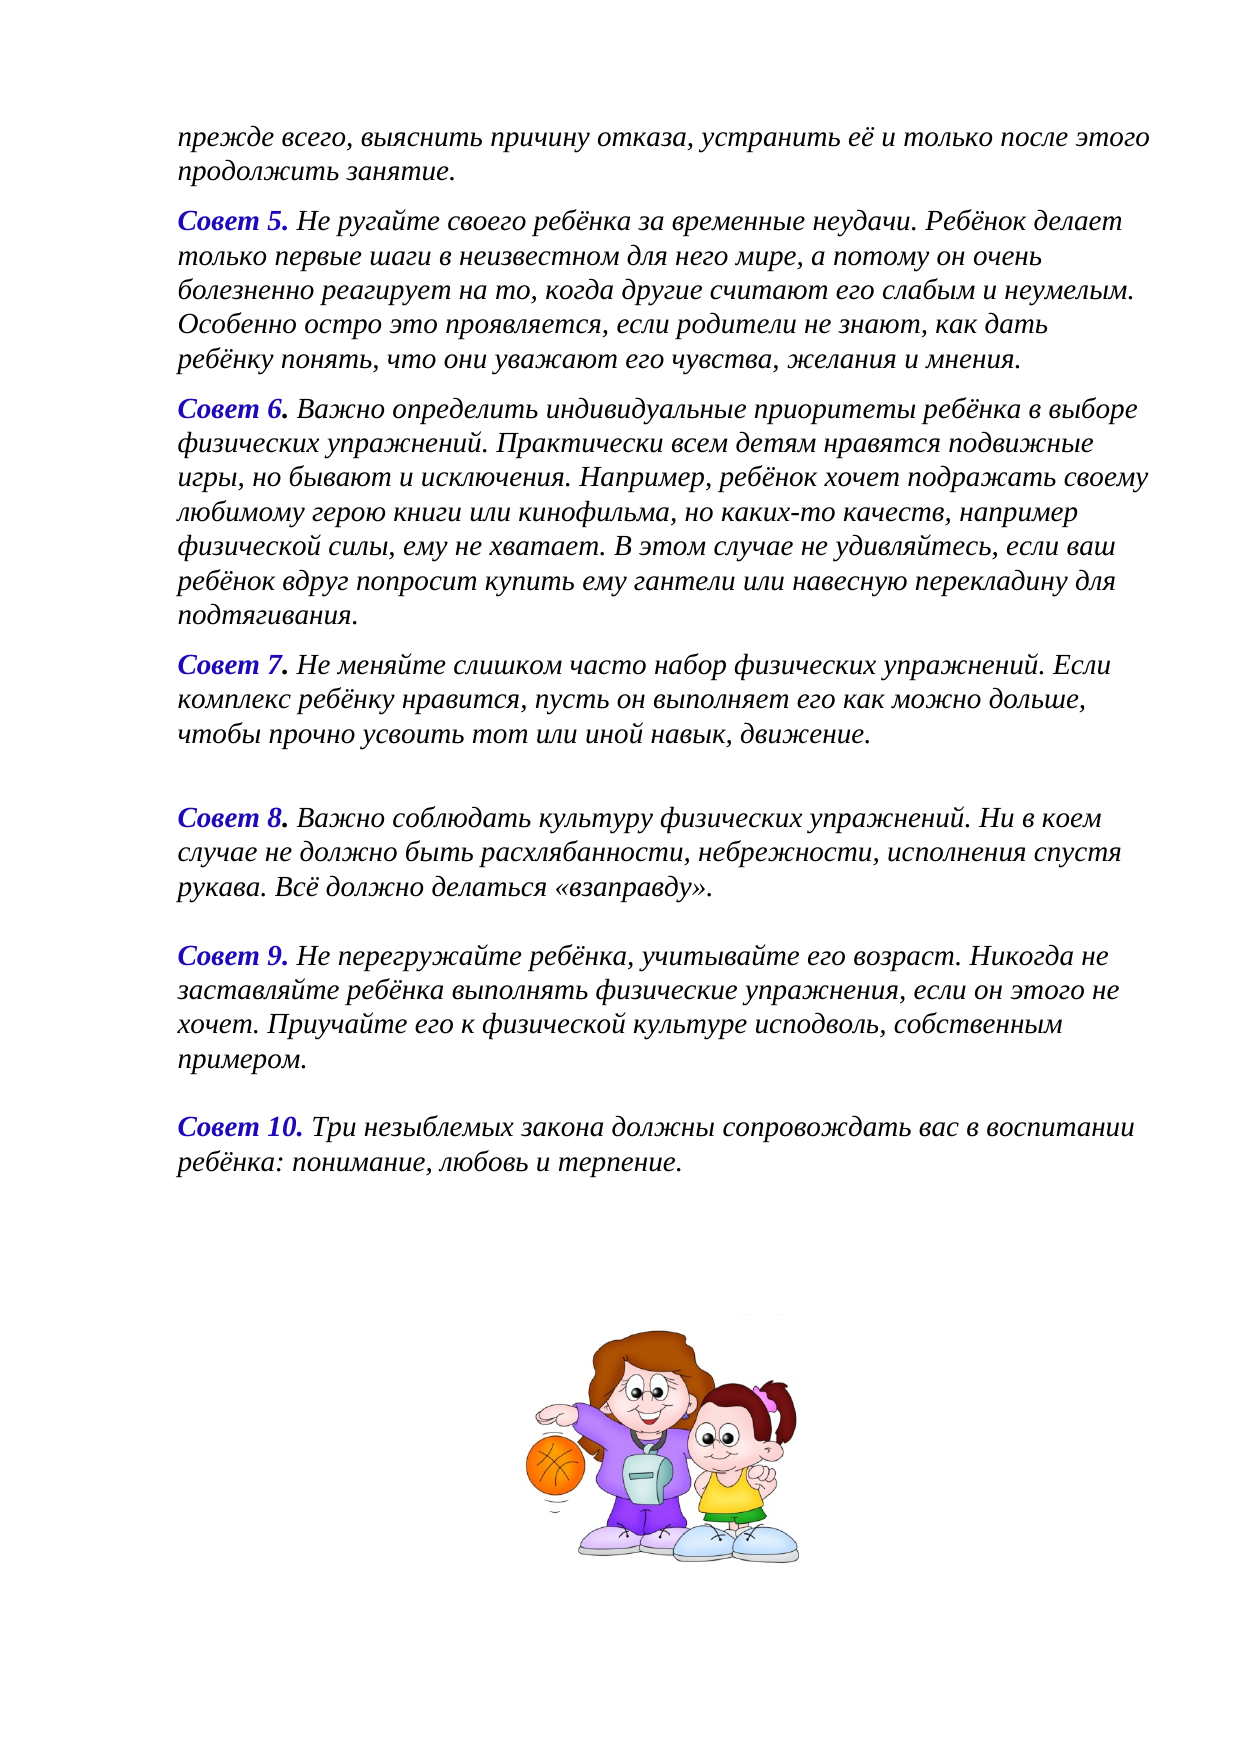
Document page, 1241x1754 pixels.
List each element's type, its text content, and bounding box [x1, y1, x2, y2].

text Совет 8. Важно соблюдать культуру физических упражнений. Ни в коем случае не должно быть расхлябанности, небрежности, исполнения спустя рукава. Всё должно делаться «взаправду». [177, 799, 1152, 902]
text Совет 10. Три незыблемых закона должны сопровождать вас в воспитании ребёнка: понимание, любовь и терпение. [177, 1109, 1152, 1177]
text Совет 6. Важно определить индивидуальные приоритеты ребёнка в выборе физических упражнений. Практически всем детям нравятся подвижные игры, но бывают и исключения. Например, ребёнок хочет подражать своему любимому герою книги или кинофильма, но каких-то качеств, например физической силы, ему не хватает. В этом случае не удивляйтесь, если ваш ребёнок вдруг попросит купить ему гантели или навесную перекладину для подтягивания. [177, 390, 1152, 631]
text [177, 118, 1152, 187]
picture [522, 1311, 807, 1572]
text Совет 5. Не ругайте своего ребёнка за временные неудачи. Ребёнок делает только первые шаги в неизвестном для него мире, а потому он очень болезненно реагирует на то, когда другие считают его слабым и неумелым. Особенно остро это проявляется, если родители не знают, как дать ребёнку понять, что они уважают его чувства, желания и мнения. [177, 202, 1152, 374]
text Совет 9. Не перегружайте ребёнка, учитывайте его возраст. Никогда не заставляйте ребёнка выполнять физические упражнения, если он этого не хочет. Приучайте его к физической культуре исподволь, собственным примером. [177, 937, 1152, 1074]
text Совет 7. Не меняйте слишком часто набор физических упражнений. Если комплекс ребёнку нравится, пусть он выполняет его как можно дольше, чтобы прочно усвоить тот или иной навык, движение. [177, 646, 1152, 749]
